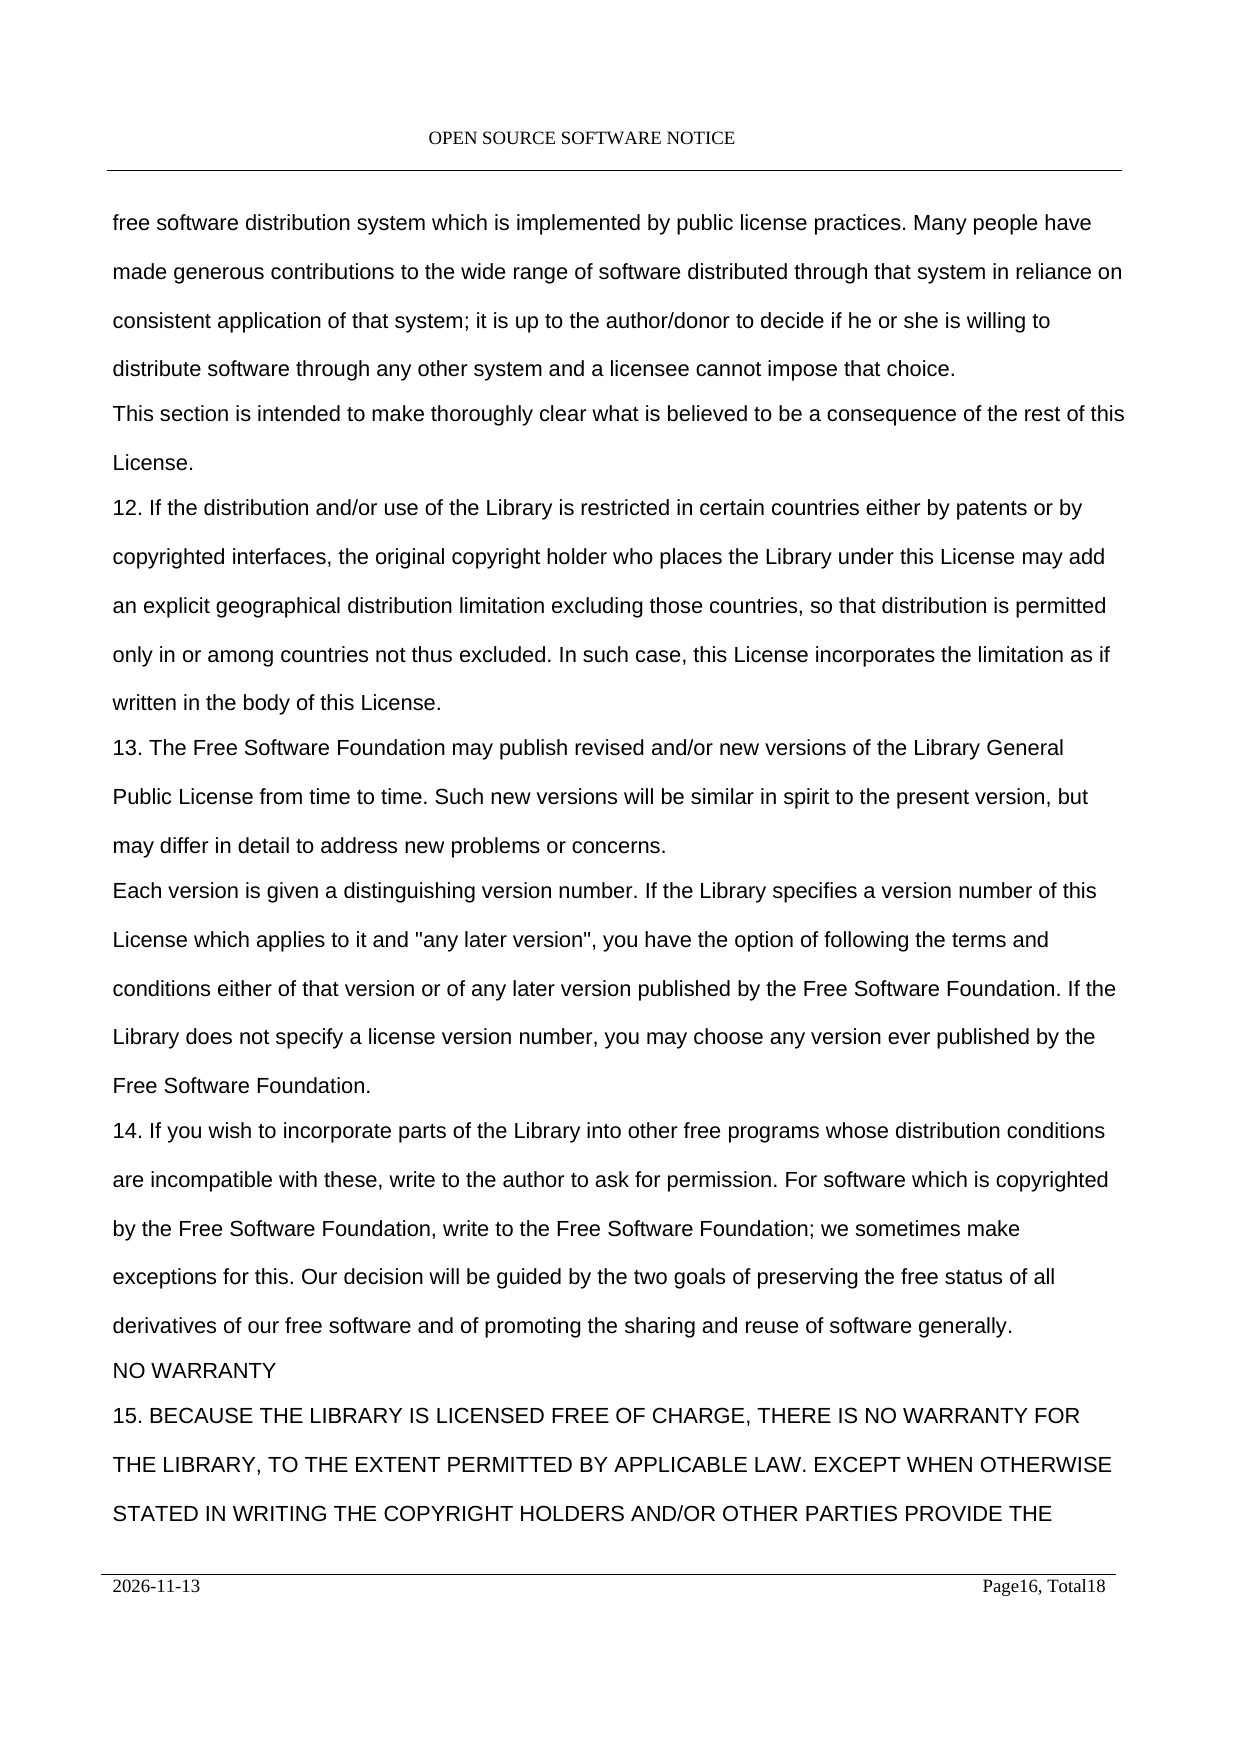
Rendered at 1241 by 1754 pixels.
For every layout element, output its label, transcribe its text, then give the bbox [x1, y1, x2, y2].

text This section is intended to make thoroughly clear what is believed to be a consequence of the rest of this License. [112, 398, 1128, 479]
text NO WARRANTY [112, 1354, 1128, 1387]
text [112, 206, 1128, 385]
text 14. If you wish to incorporate parts of the Library into other free programs whose distribution conditions are incompatible with these, write to the author to ask for permission. For software which is copyrighted by the Free Software Foundation, write to the Free Software Foundation; we sometimes make exceptions for this. Our decision will be guided by the two goals of preserving the free status of all derivatives of our free software and of promoting the sharing and reuse of software generally. [112, 1114, 1128, 1342]
text 13. The Free Software Foundation may publish revised and/or new versions of the Library General Public License from time to time. Such new versions will be similar in spirit to the present version, but may differ in detail to address new problems or concerns. [112, 732, 1128, 862]
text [112, 1399, 1128, 1529]
text Each version is given a distinguishing version number. If the Library specifies a version number of this License which applies to it and "any later version", you have the option of following the terms and conditions either of that version or of any later version published by the Free Software Foundation. If the Library does not specify a license version number, you may choose any version ever published by the Free Software Foundation. [112, 874, 1128, 1102]
text 12. If the distribution and/or use of the Library is restricted in certain countries either by patents or by copyrighted interfaces, the original copyright holder who places the Library under this License may add an explicit geographical distribution limitation excluding those countries, so that distribution is permitted only in or among countries not thus excluded. In such case, this License incorporates the limitation as if written in the body of this License. [112, 492, 1128, 719]
